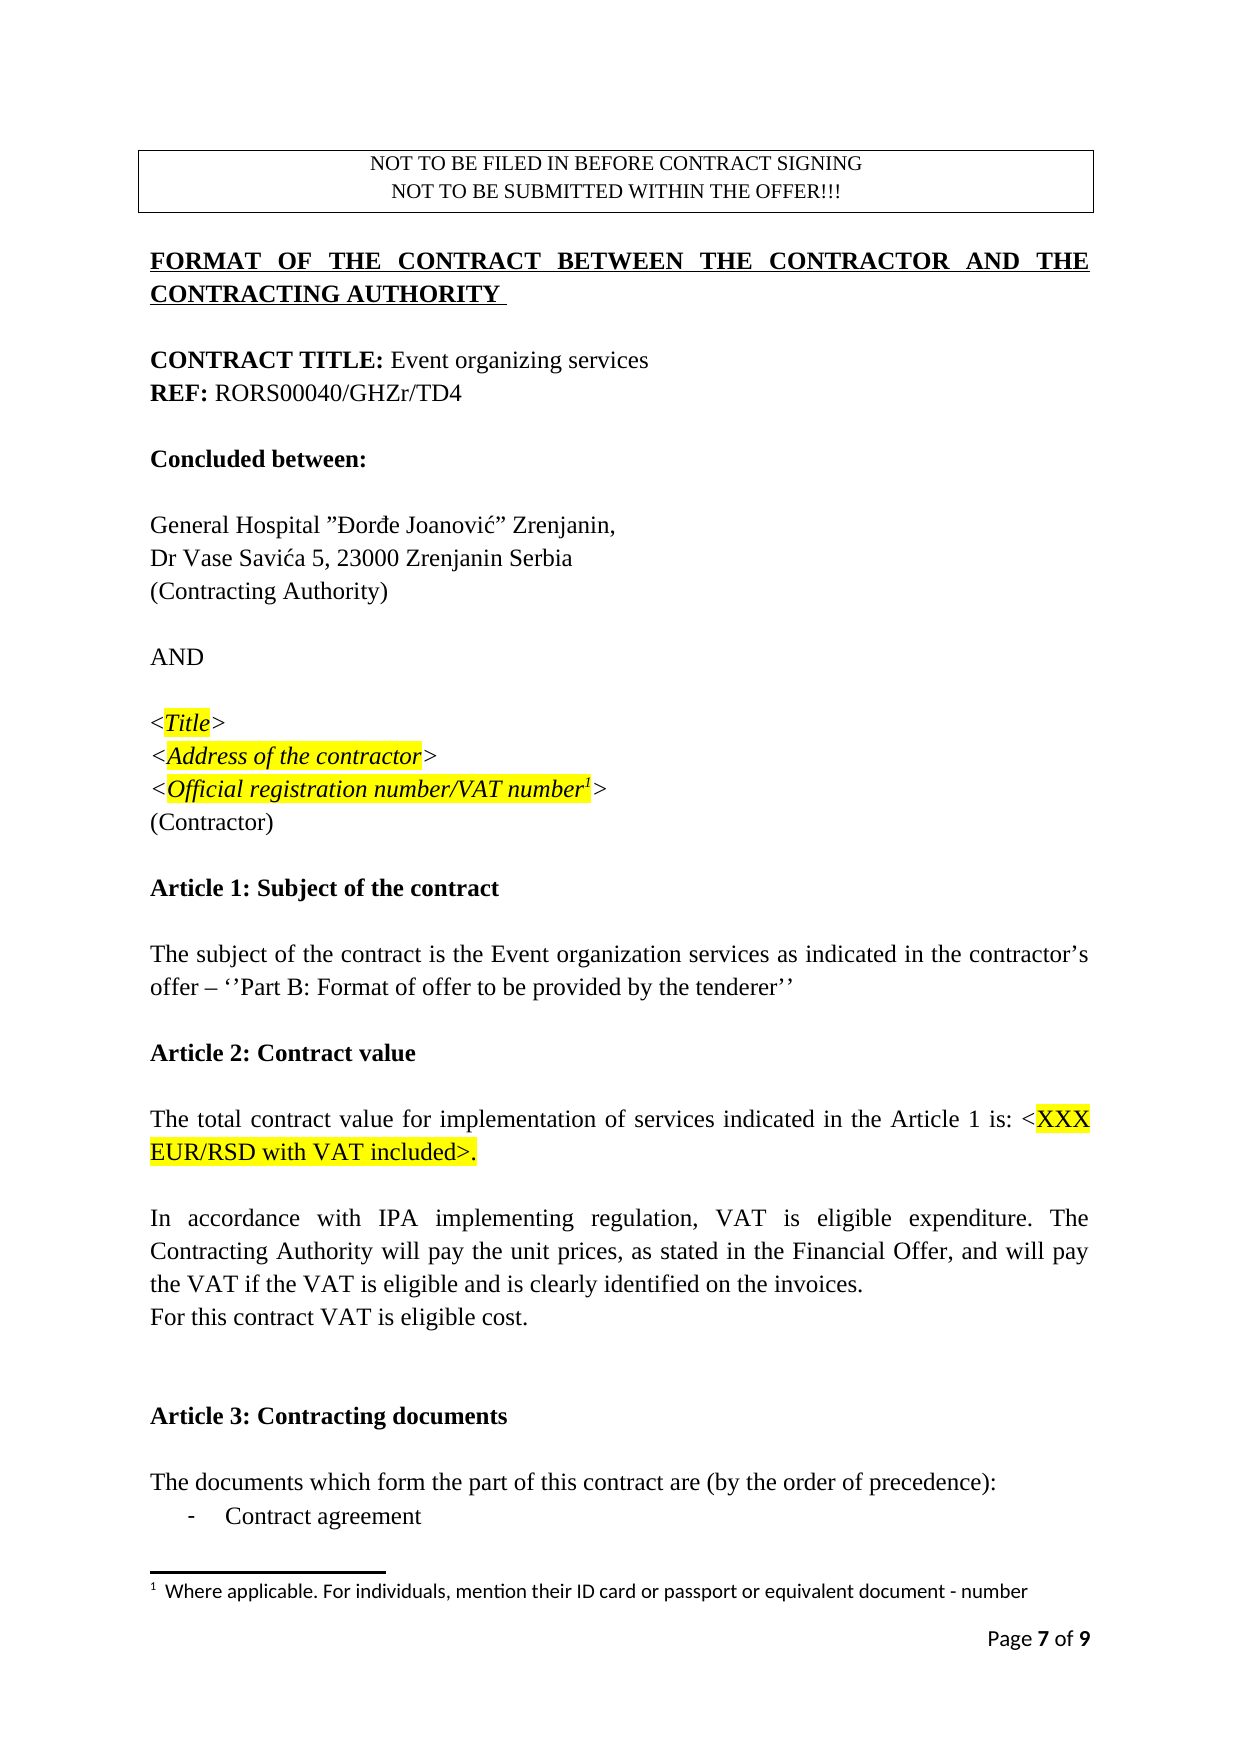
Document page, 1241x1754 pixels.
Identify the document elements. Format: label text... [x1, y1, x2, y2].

text FORMAT OF THE CONTRACT BETWEEN THE CONTRACTOR AND THE CONTRACTING AUTHORITY [150, 272, 1090, 307]
text <Official registration number/VAT number> [591, 774, 1090, 803]
text Article 2: Contract value [150, 1038, 1090, 1067]
text Article 3: Contracting documents [150, 1401, 1090, 1430]
text General Hospital ”Đorđe Joanović” Zrenjanin, [150, 510, 1090, 539]
text The subject of the contract is the Event organization services as indicated in the contractor’s offer – ‘’Part B: Format of offer to be provided by the tenderer’’ [150, 939, 1090, 1001]
text For this contract VAT is eligible cost. [150, 1302, 1090, 1331]
table_header NOT TO BE FILED IN BEFORE CONTRACT SIGNING NOT TO BE SUBMITTED WITHIN THE OFFER!!! [139, 151, 1093, 212]
text <Address of the contractor> [422, 741, 1090, 770]
text FORMAT OF THE CONTRACT BETWEEN THE CONTRACTOR AND THE CONTRACTING AUTHORITY [150, 246, 1090, 271]
text (Contracting Authority) [150, 576, 1090, 605]
text The documents which form the part of this contract are (by the order of precedence): [150, 1467, 1090, 1496]
text Concluded between: [150, 444, 1090, 473]
text The total contract value for implementation of services indicated in the Article 1 is: <XXX EUR/RSD with VAT included>. [150, 1104, 1090, 1166]
text REF: RORS00040/GHZr/TD4 [150, 378, 1090, 407]
text Dr Vase Savića 5, 23000 Zrenjanin Serbia [150, 543, 1090, 572]
text CONTRACT TITLE: Event organizing services [150, 345, 1090, 373]
list Contract agreement [187, 1501, 1090, 1531]
text (Contractor) [150, 807, 1090, 836]
text In accordance with IPA implementing regulation, VAT is eligible expenditure. The Contracting Authority will pay the unit prices, as stated in the Financial Offer, and will pay the VAT if the VAT is eligible and is clearly identified on the invoices. [150, 1203, 1090, 1298]
text Article 1: Subject of the contract [150, 873, 1090, 902]
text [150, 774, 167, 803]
text AND [150, 642, 1090, 671]
text <Title> [210, 708, 1090, 737]
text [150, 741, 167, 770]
